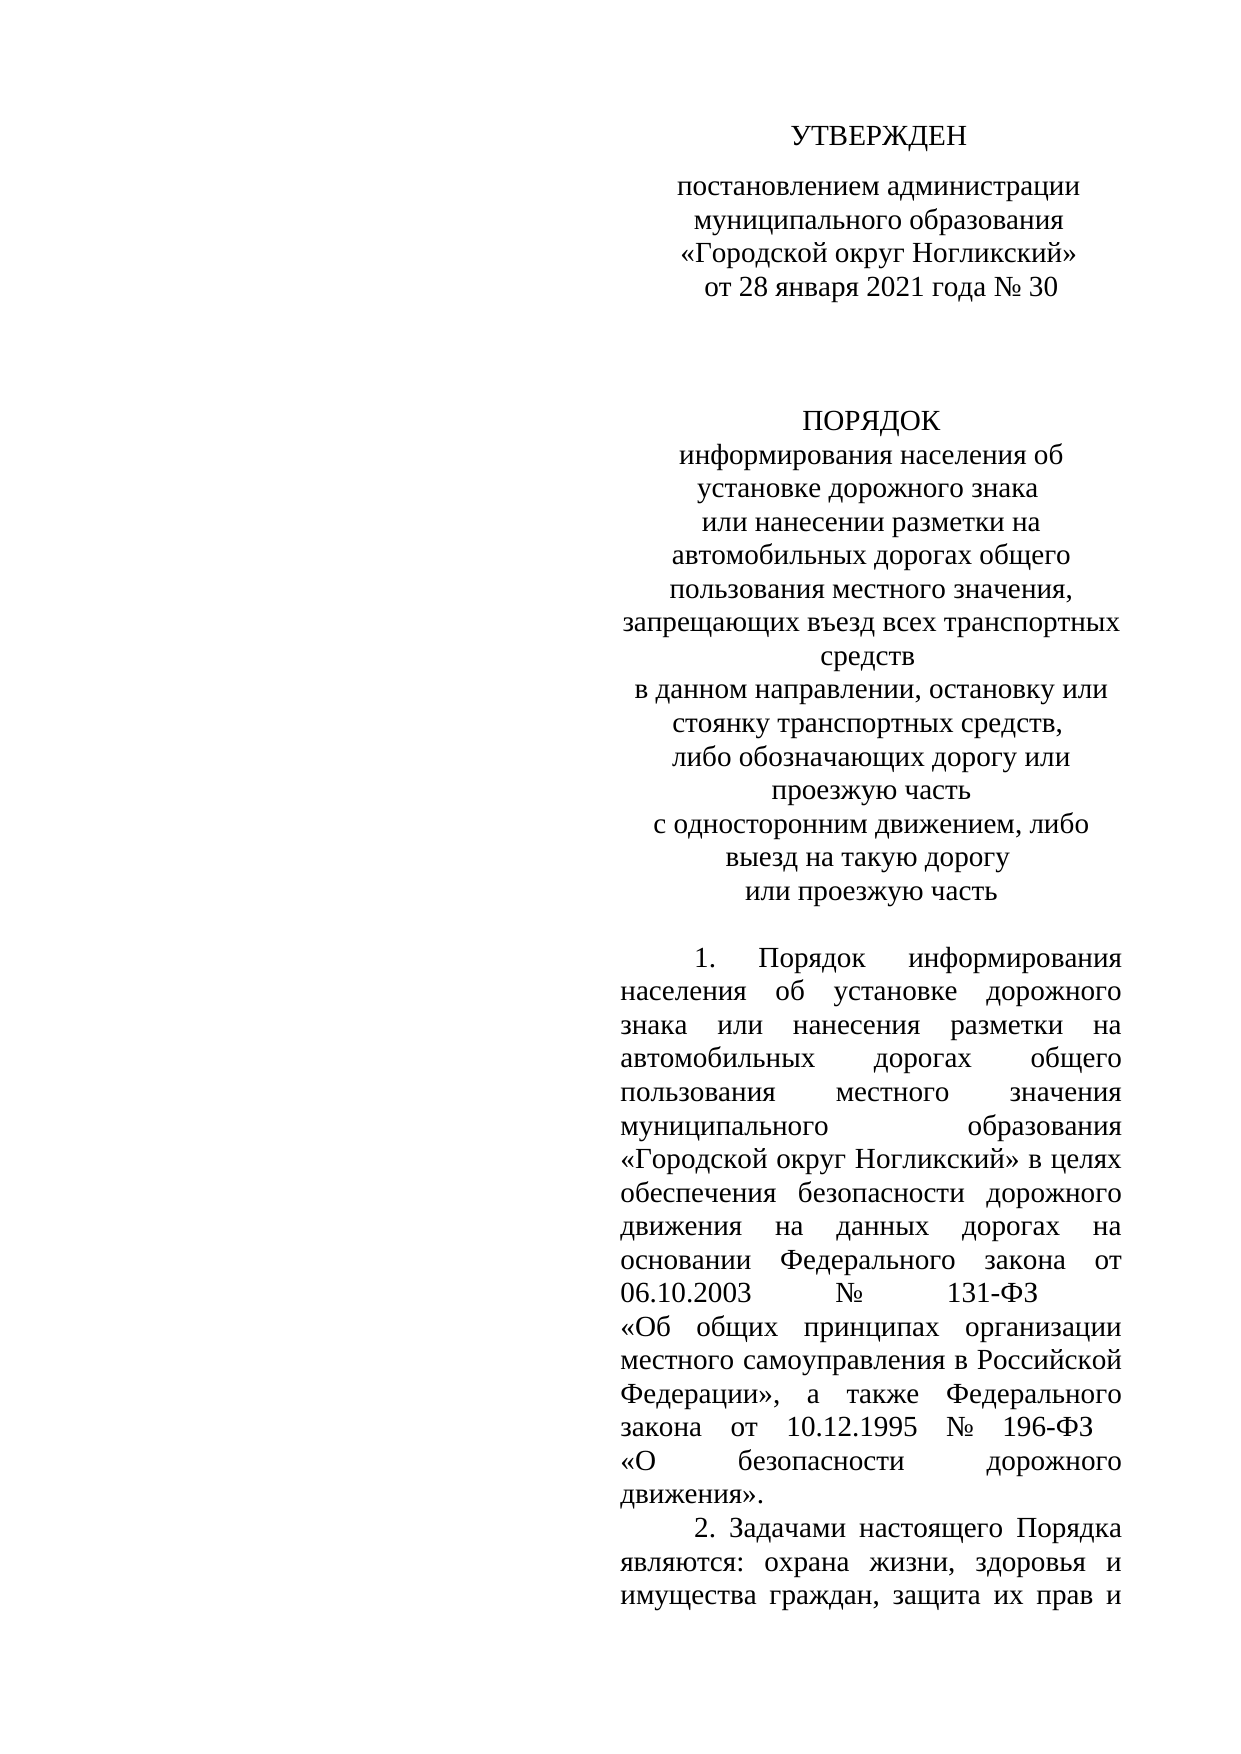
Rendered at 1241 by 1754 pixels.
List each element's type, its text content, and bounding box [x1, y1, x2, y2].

text информирования населения об установке дорожного знака или нанесении разметки на автомобильных дорогах общего пользования местного значения, запрещающих въезд всех транспортных средств в данном направлении, остановку или стоянку транспортных средств, либо обозначающих дорогу или проезжую часть с односторонним движением, либо выезд на такую дорогу или проезжую часть [620, 437, 1122, 906]
text ПОРЯДОК [620, 403, 1122, 437]
text 1. Порядок информирования населения об установке дорожного знака или нанесения разметки на автомобильных дорогах общего пользования местного значения муниципального образования «Городской округ Ногликский» в целях обеспечения безопасности дорожного движения на данных дорогах на основании Федерального закона от 06.10.2003 № 131-ФЗ «Об общих принципах организации местного самоуправления в Российской Федерации», а также Федерального закона от 10.12.1995 № 196-ФЗ «О безопасности дорожного движения». [620, 940, 1122, 1510]
text постановлением администрации [635, 168, 1122, 202]
text муниципального образования [635, 202, 1122, 236]
text от № [635, 269, 1127, 303]
text УТВЕРЖДЕН [635, 118, 1122, 152]
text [620, 1510, 1122, 1611]
text «Городской округ Ногликский» [635, 236, 1122, 269]
